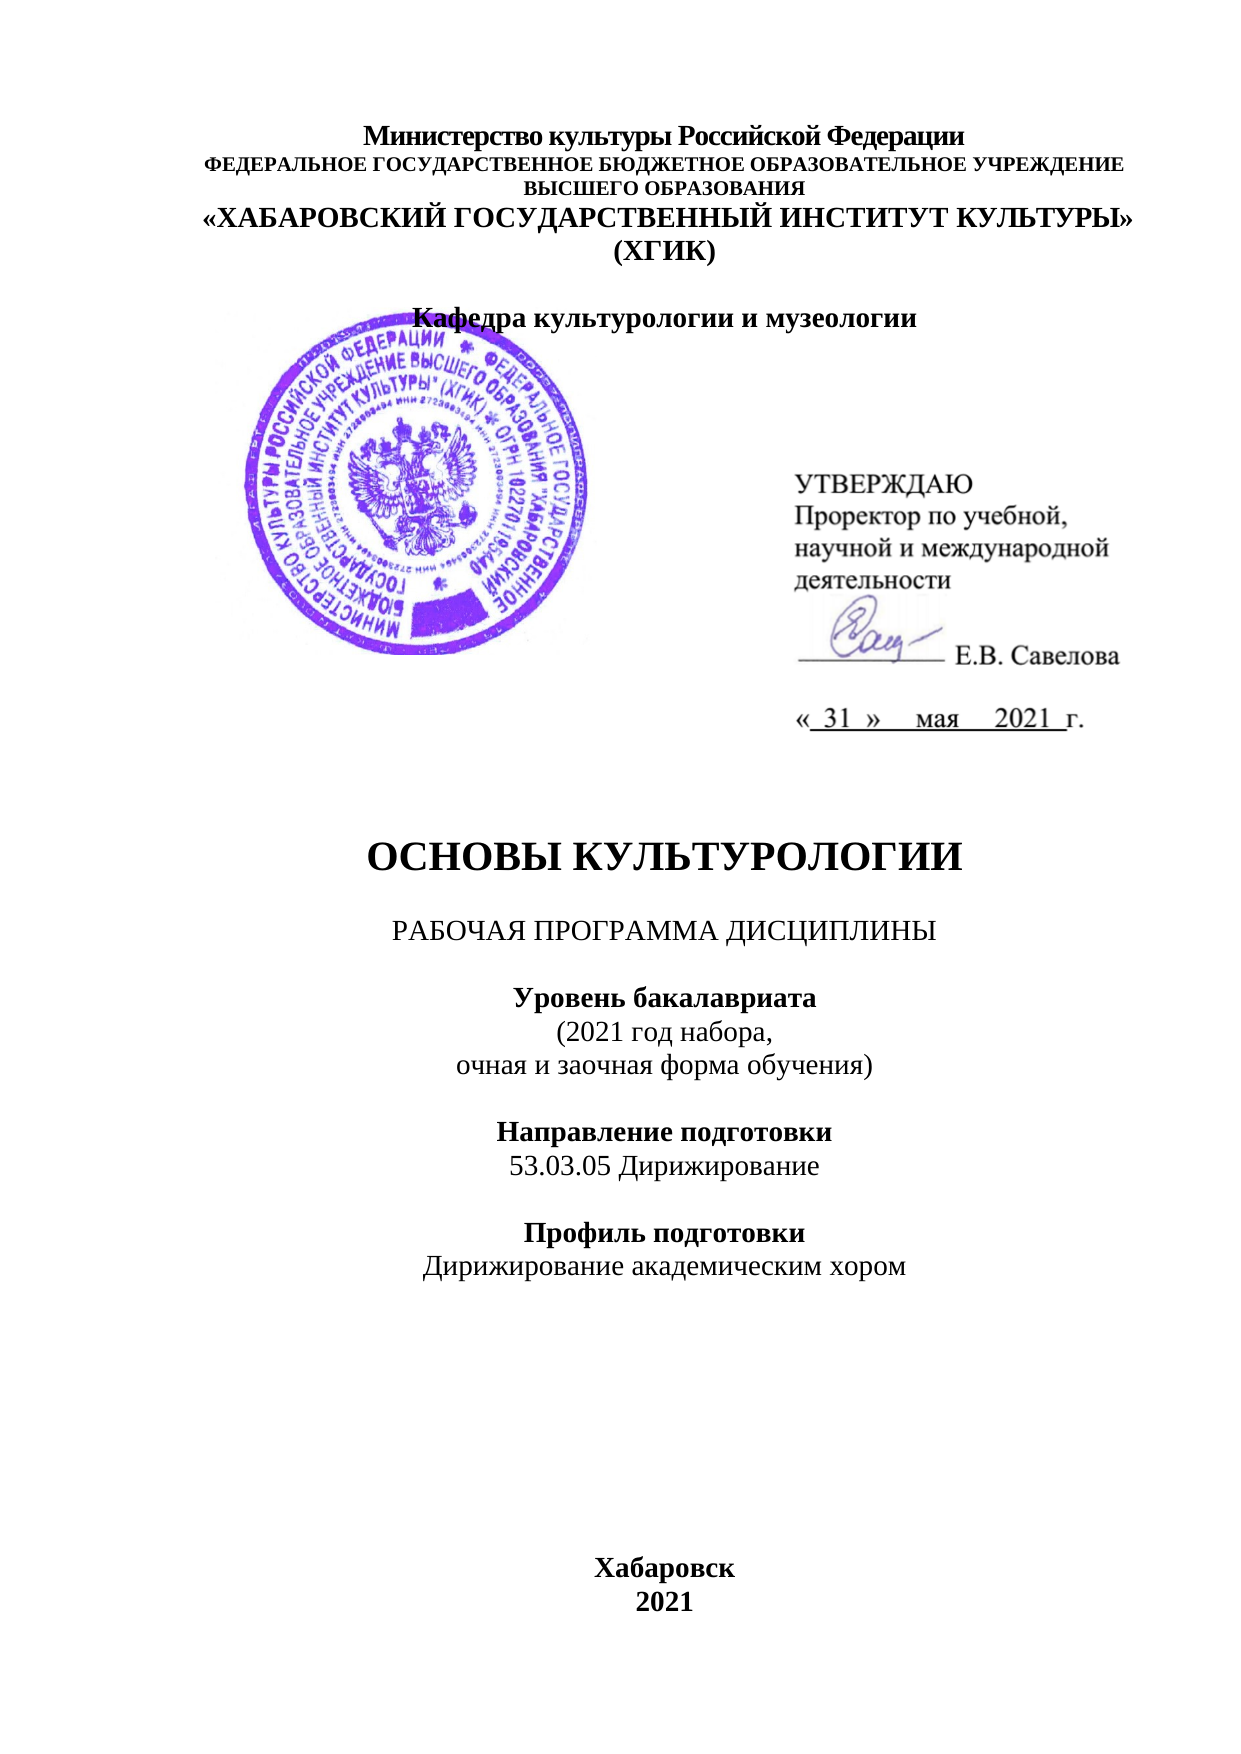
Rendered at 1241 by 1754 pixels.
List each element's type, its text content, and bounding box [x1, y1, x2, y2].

picture [767, 455, 1148, 751]
text 53.03.05 Дирижирование [177, 1148, 1152, 1181]
text Уровень бакалавриата [177, 980, 1152, 1014]
text Профиль подготовки [177, 1215, 1152, 1248]
text ВЫСШЕГО ОБРАЗОВАНИЯ [177, 176, 1152, 200]
text Хабаровск [177, 1550, 1152, 1584]
text Министерство культуры Российской Федерации [177, 118, 1152, 152]
text ОСНОВЫ КУЛЬТУРОЛОГИИ [177, 832, 1152, 879]
text Кафедра культурологии и музеологии [177, 300, 1152, 334]
text Направление подготовки [177, 1114, 1152, 1148]
text 2021 [177, 1584, 1152, 1617]
text (ХГИК) [177, 233, 1152, 267]
text Дирижирование академическим хором [177, 1248, 1152, 1282]
text (2021 год набора, [177, 1014, 1152, 1047]
picture [215, 334, 597, 655]
text РАБОЧАЯ ПРОГРАММА ДИСЦИПЛИНЫ [177, 913, 1152, 947]
text ФЕДЕРАЛЬНОЕ ГОСУДАРСТВЕННОЕ БЮДЖЕТНОЕ ОБРАЗОВАТЕЛЬНОЕ УЧРЕЖДЕНИЕ [177, 152, 1152, 176]
text «ХАБАРОВСКИЙ ГОСУДАРСТВЕННЫЙ ИНСТИТУТ КУЛЬТУРЫ» [177, 200, 1152, 233]
text очная и заочная форма обучения) [177, 1047, 1152, 1081]
